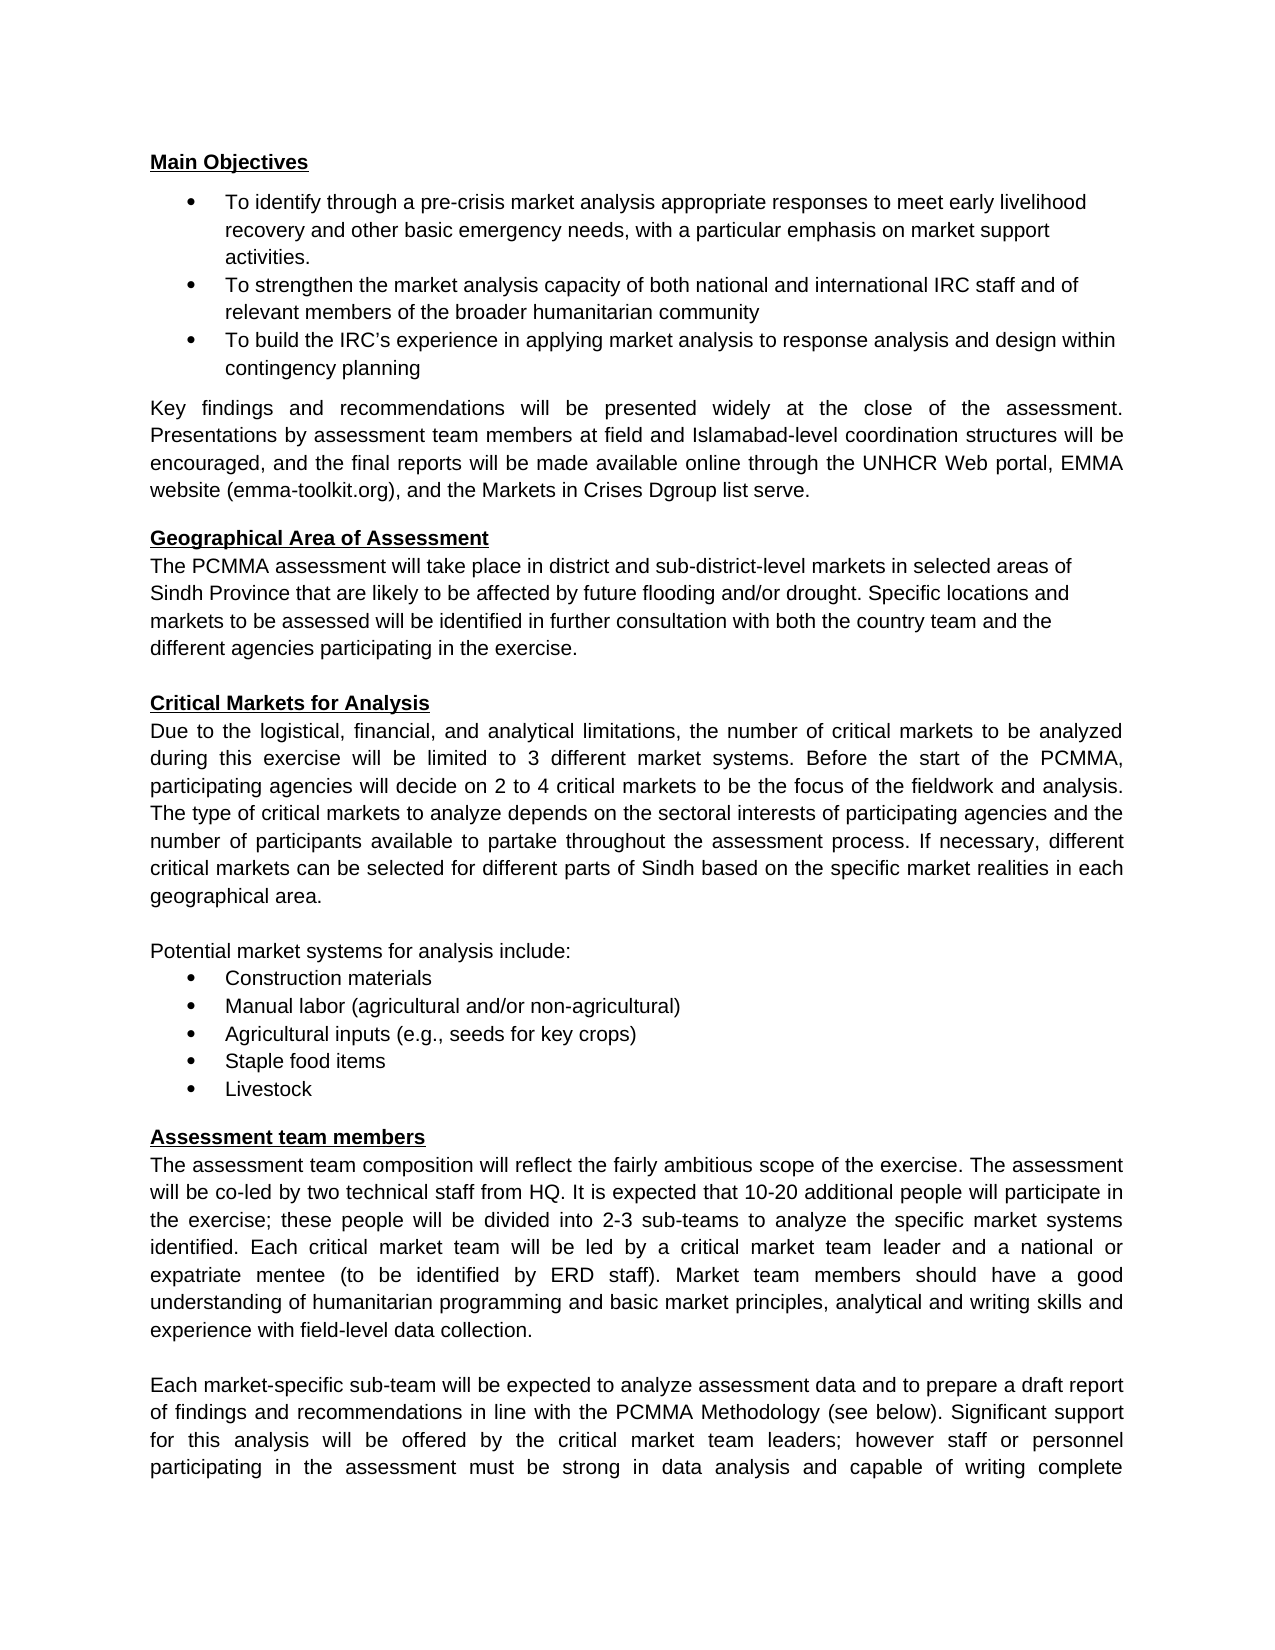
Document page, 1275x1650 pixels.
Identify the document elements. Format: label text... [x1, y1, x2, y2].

list Construction materials [187, 966, 1125, 990]
text Main Objectives [150, 150, 1125, 174]
text Key findings and recommendations will be presented widely at the close of the assessment. Presentations by assessment team members at field and Islamabad-level coordination structures will be encouraged, and the final reports will be made available online through the UNHCR Web portal, EMMA website (emma-toolkit.org), and the Markets in Crises Dgroup list serve. [150, 395, 1125, 502]
text The assessment team composition will reflect the fairly ambitious scope of the exercise. The assessment will be co-led by two technical staff from HQ. It is expected that 10-20 additional people will participate in the exercise; these people will be divided into 2-3 sub-teams to analyze the specific market systems identified. Each critical market team will be led by a critical market team leader and a national or expatriate mentee (to be identified by ERD staff). Market team members should have a good understanding of humanitarian programming and basic market principles, analytical and writing skills and experience with field-level data collection. [150, 1152, 1125, 1341]
list Staple food items [187, 1049, 1125, 1073]
text Critical Markets for Analysis [150, 691, 1125, 715]
list Manual labor (agricultural and/or non-agricultural) [187, 994, 1125, 1018]
list To identify through a pre-crisis market analysis appropriate responses to meet early livelihood recovery and other basic emergency needs, with a particular emphasis on market support activities. [187, 190, 1125, 269]
list Agricultural inputs (e.g., seeds for key crops) [187, 1021, 1125, 1045]
list To build the IRC’s experience in applying market analysis to response analysis and design within contingency planning [187, 328, 1125, 379]
list To strengthen the market analysis capacity of both national and international IRC staff and of relevant members of the broader humanitarian community [187, 273, 1125, 324]
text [150, 1372, 1125, 1479]
text Potential market systems for analysis include: [150, 939, 1125, 963]
list Livestock [187, 1077, 1125, 1101]
text Due to the logistical, financial, and analytical limitations, the number of critical markets to be analyzed during this exercise will be limited to 3 different market systems. Before the start of the PCMMA, participating agencies will decide on 2 to 4 critical markets to be the focus of the fieldwork and analysis. The type of critical markets to analyze depends on the sectoral interests of participating agencies and the number of participants available to partake throughout the assessment process. If necessary, different critical markets can be selected for different parts of Sindh based on the specific market realities in each geographical area. [150, 719, 1125, 908]
text Geographical Area of Assessment [150, 526, 1125, 550]
text The PCMMA assessment will take place in district and sub-district-level markets in selected areas of Sindh Province that are likely to be affected by future flooding and/or drought. Specific locations and markets to be assessed will be identified in further consultation with both the country team and the different agencies participating in the exercise. [150, 554, 1125, 660]
text Assessment team members [150, 1125, 1125, 1149]
